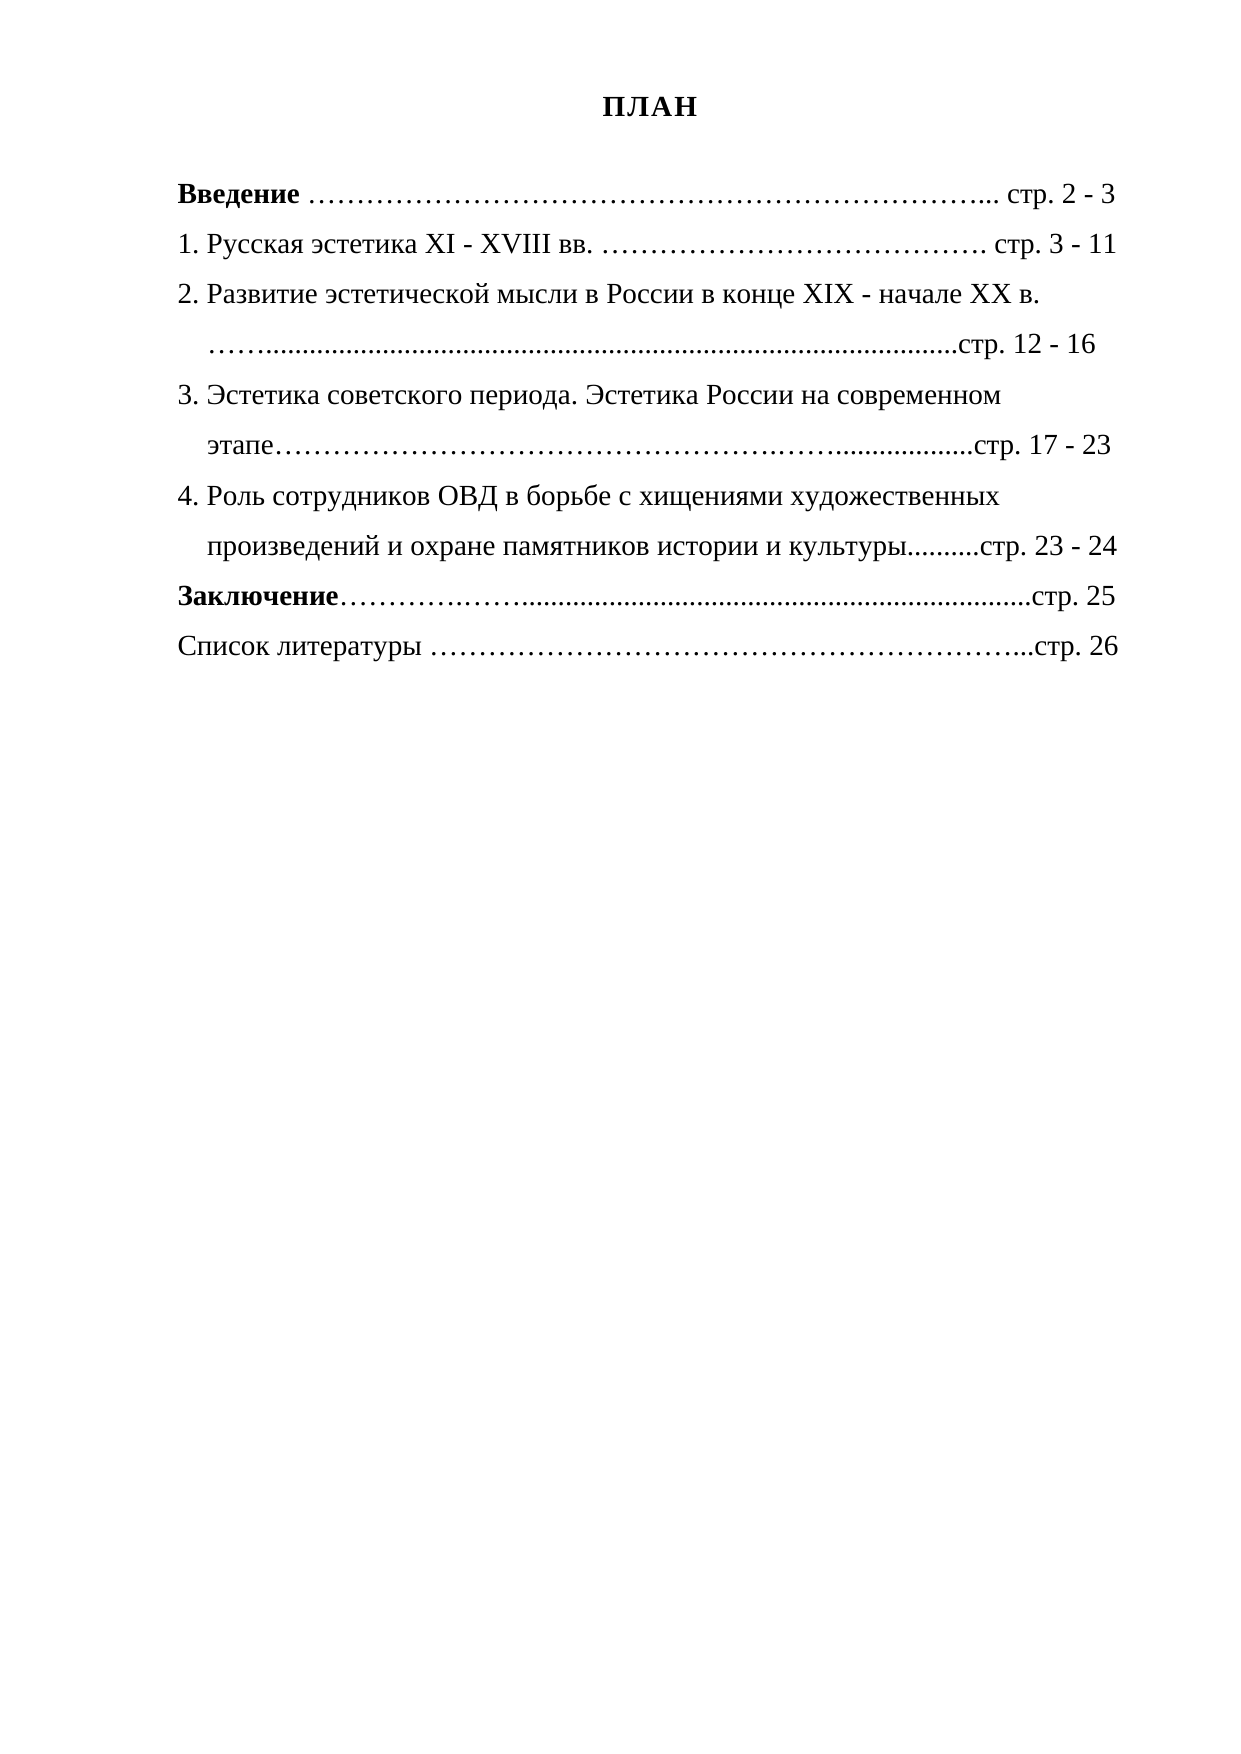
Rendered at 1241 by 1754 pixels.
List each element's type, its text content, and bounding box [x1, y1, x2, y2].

text 2. Развитие эстетической мысли в России в конце XIX - начале XX в.……...............................................................................................стр. 12 - 16 [177, 276, 1122, 360]
text 4. Роль сотрудников ОВД в борьбе с хищениями художественных произведений и охране памятников истории и культуры..........стр. 23 - 24 [177, 478, 1122, 561]
text Заключение………….……......................................................................стр. 25 [177, 578, 1122, 612]
text 1. Русская эстетика XI - XVIII вв. …………………………………. стр. 3 - 11 [177, 226, 1122, 259]
text 3. Эстетика советского периода. Эстетика России на современном этапе…………………………………………….……...................стр. 17 - 23 [177, 377, 1122, 461]
text ПЛАН [177, 89, 1122, 122]
text Список литературы ……………………………………………………...стр. 26 [177, 628, 1122, 662]
text Введение ……………………………………………………………... стр. 2 - 3 [177, 176, 1122, 209]
